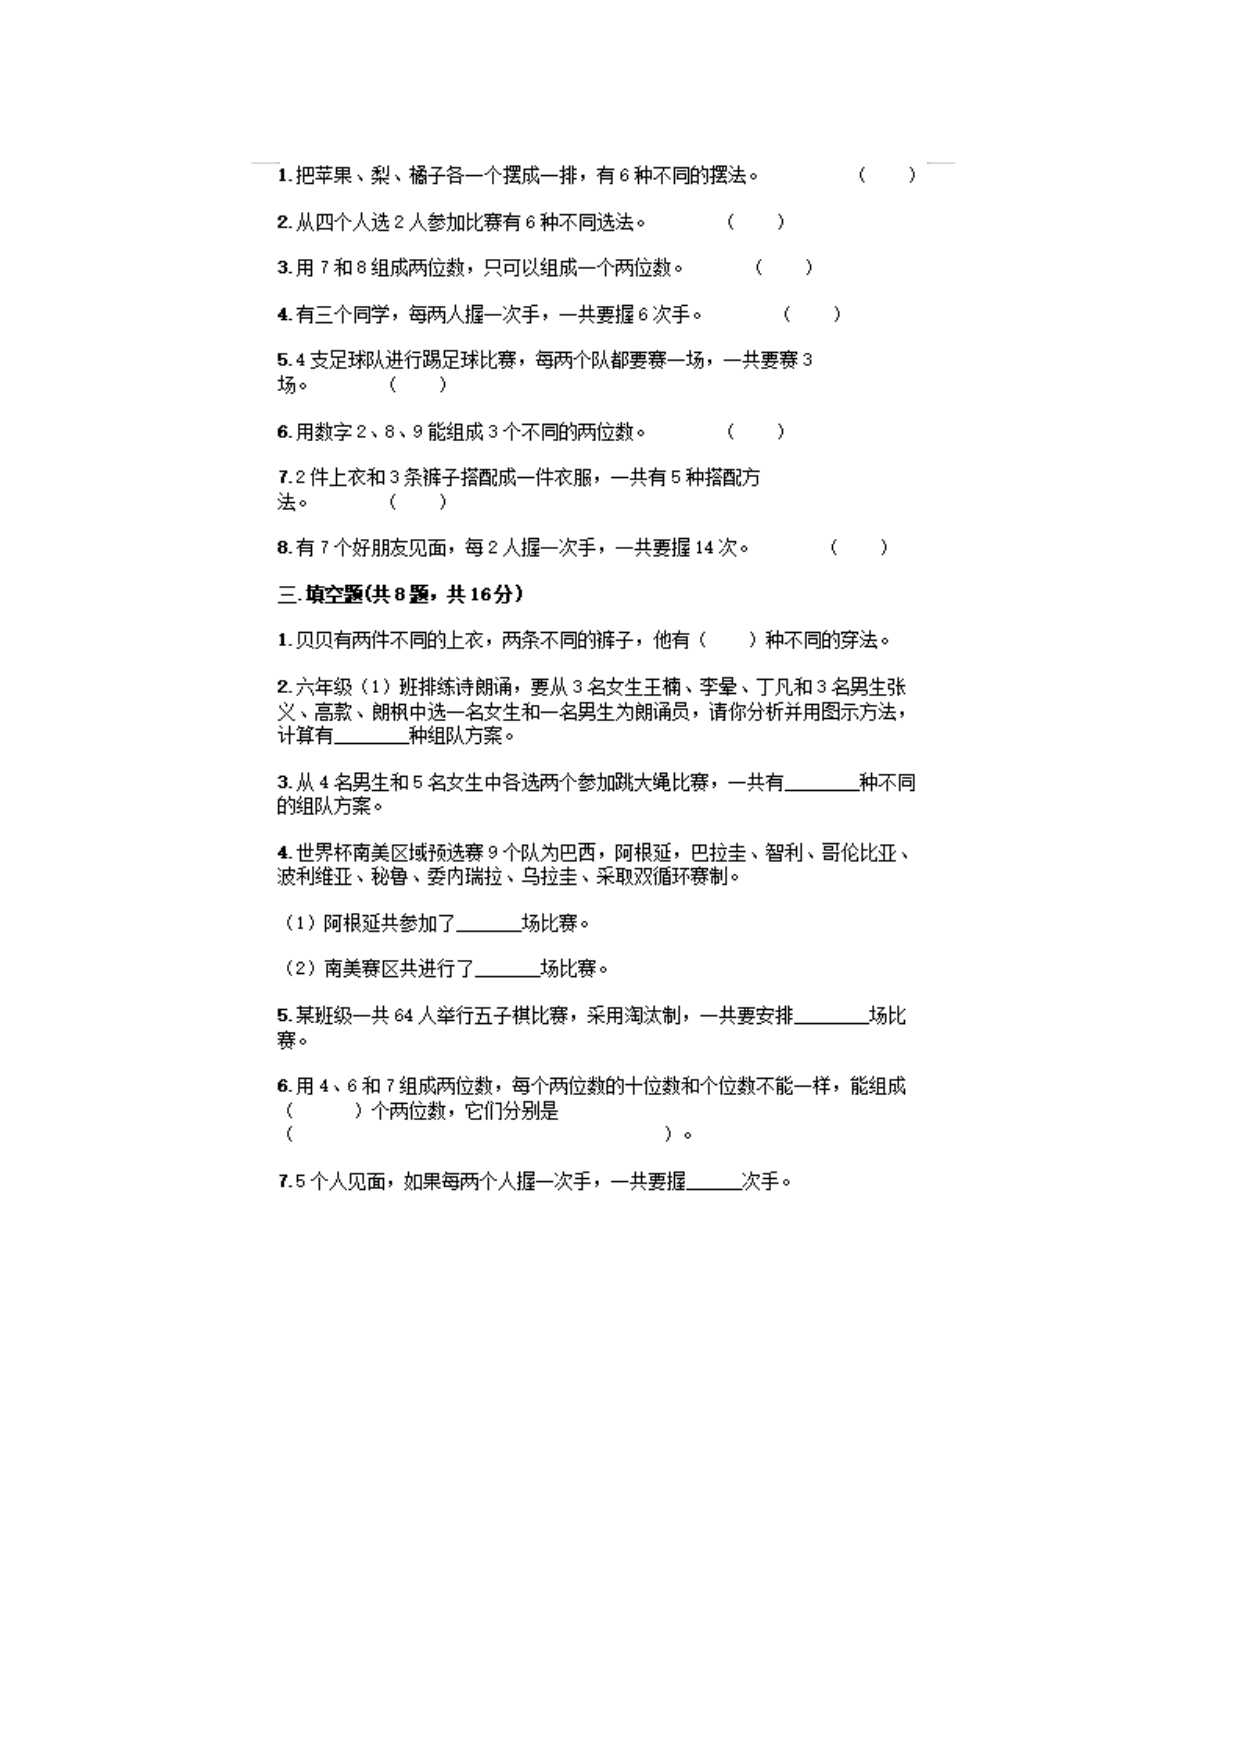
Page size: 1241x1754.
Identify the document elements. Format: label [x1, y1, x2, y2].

picture [250, 162, 990, 1203]
